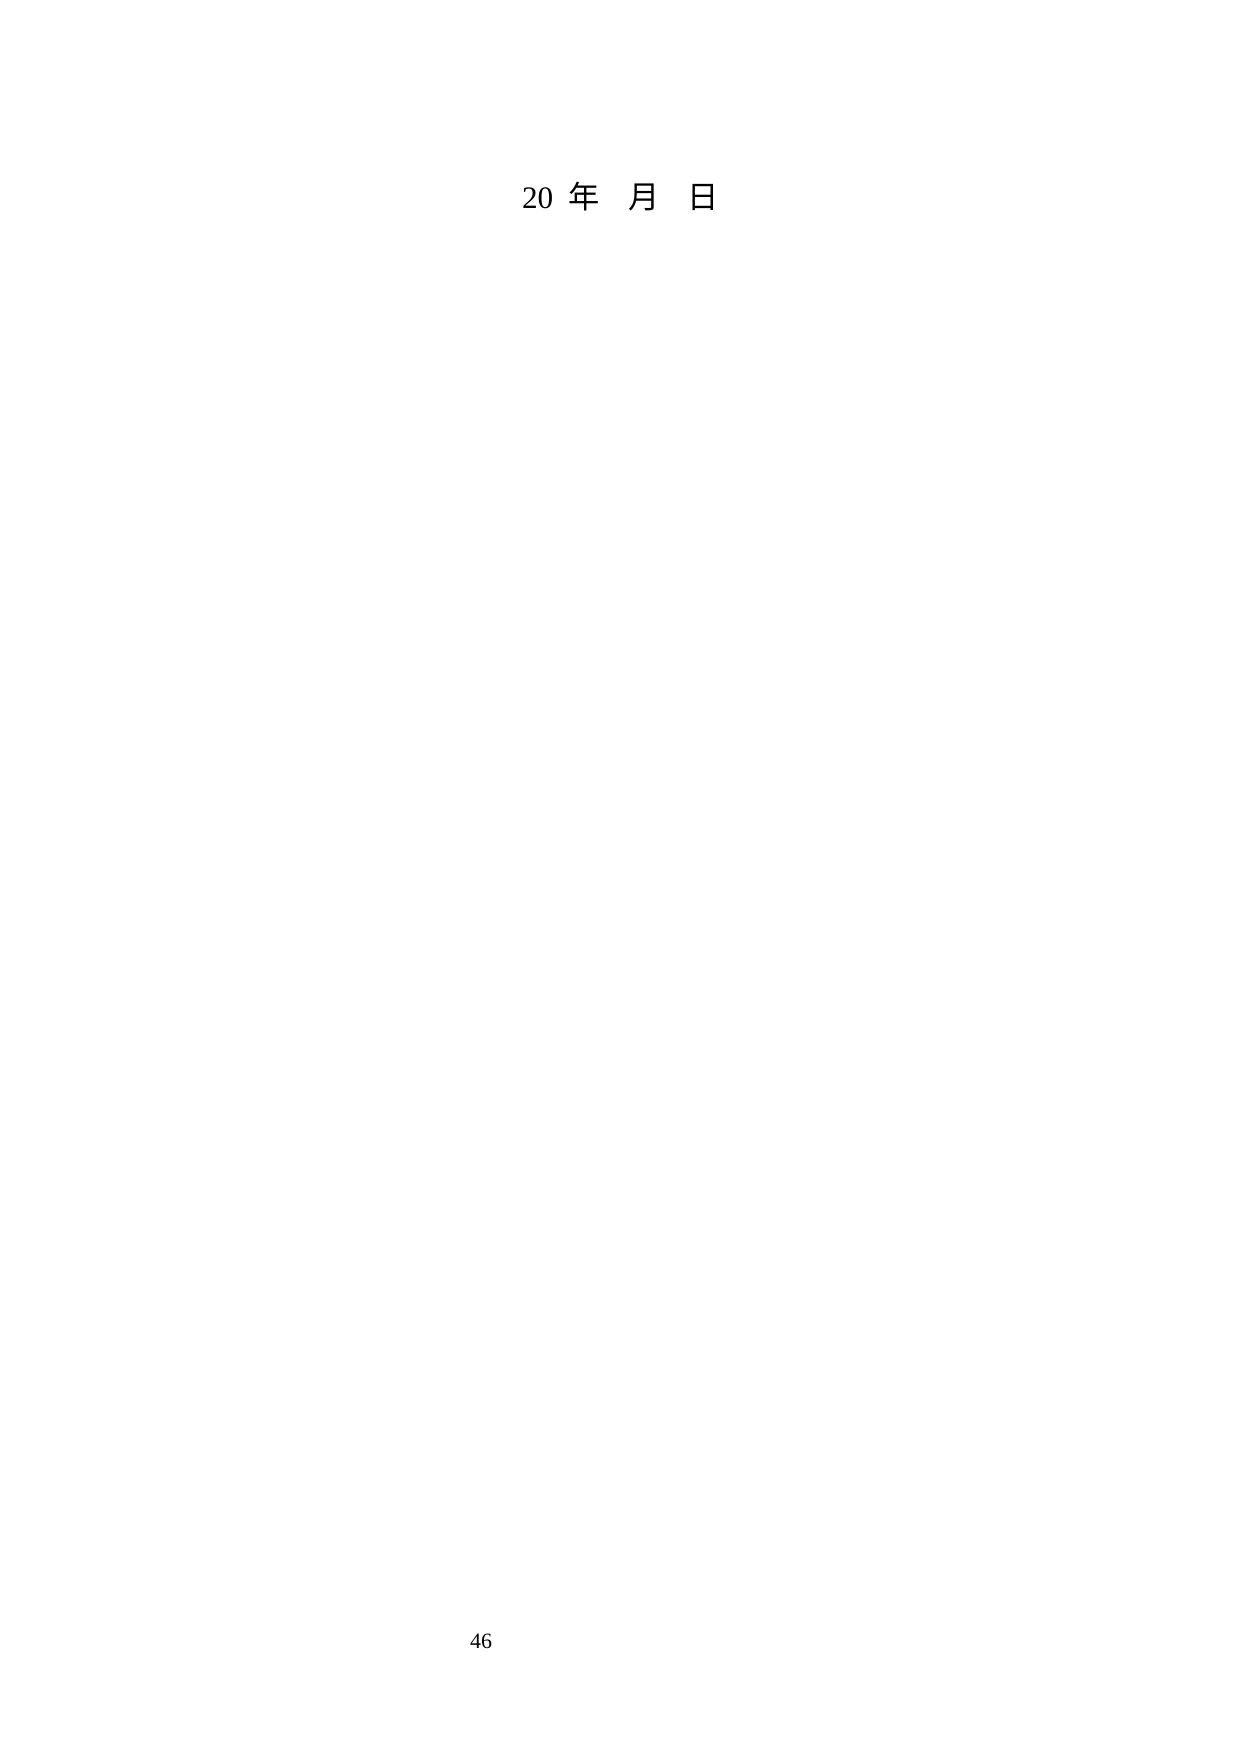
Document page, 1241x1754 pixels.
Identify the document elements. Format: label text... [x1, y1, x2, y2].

text 20 年 月 日 [187, 162, 1053, 227]
